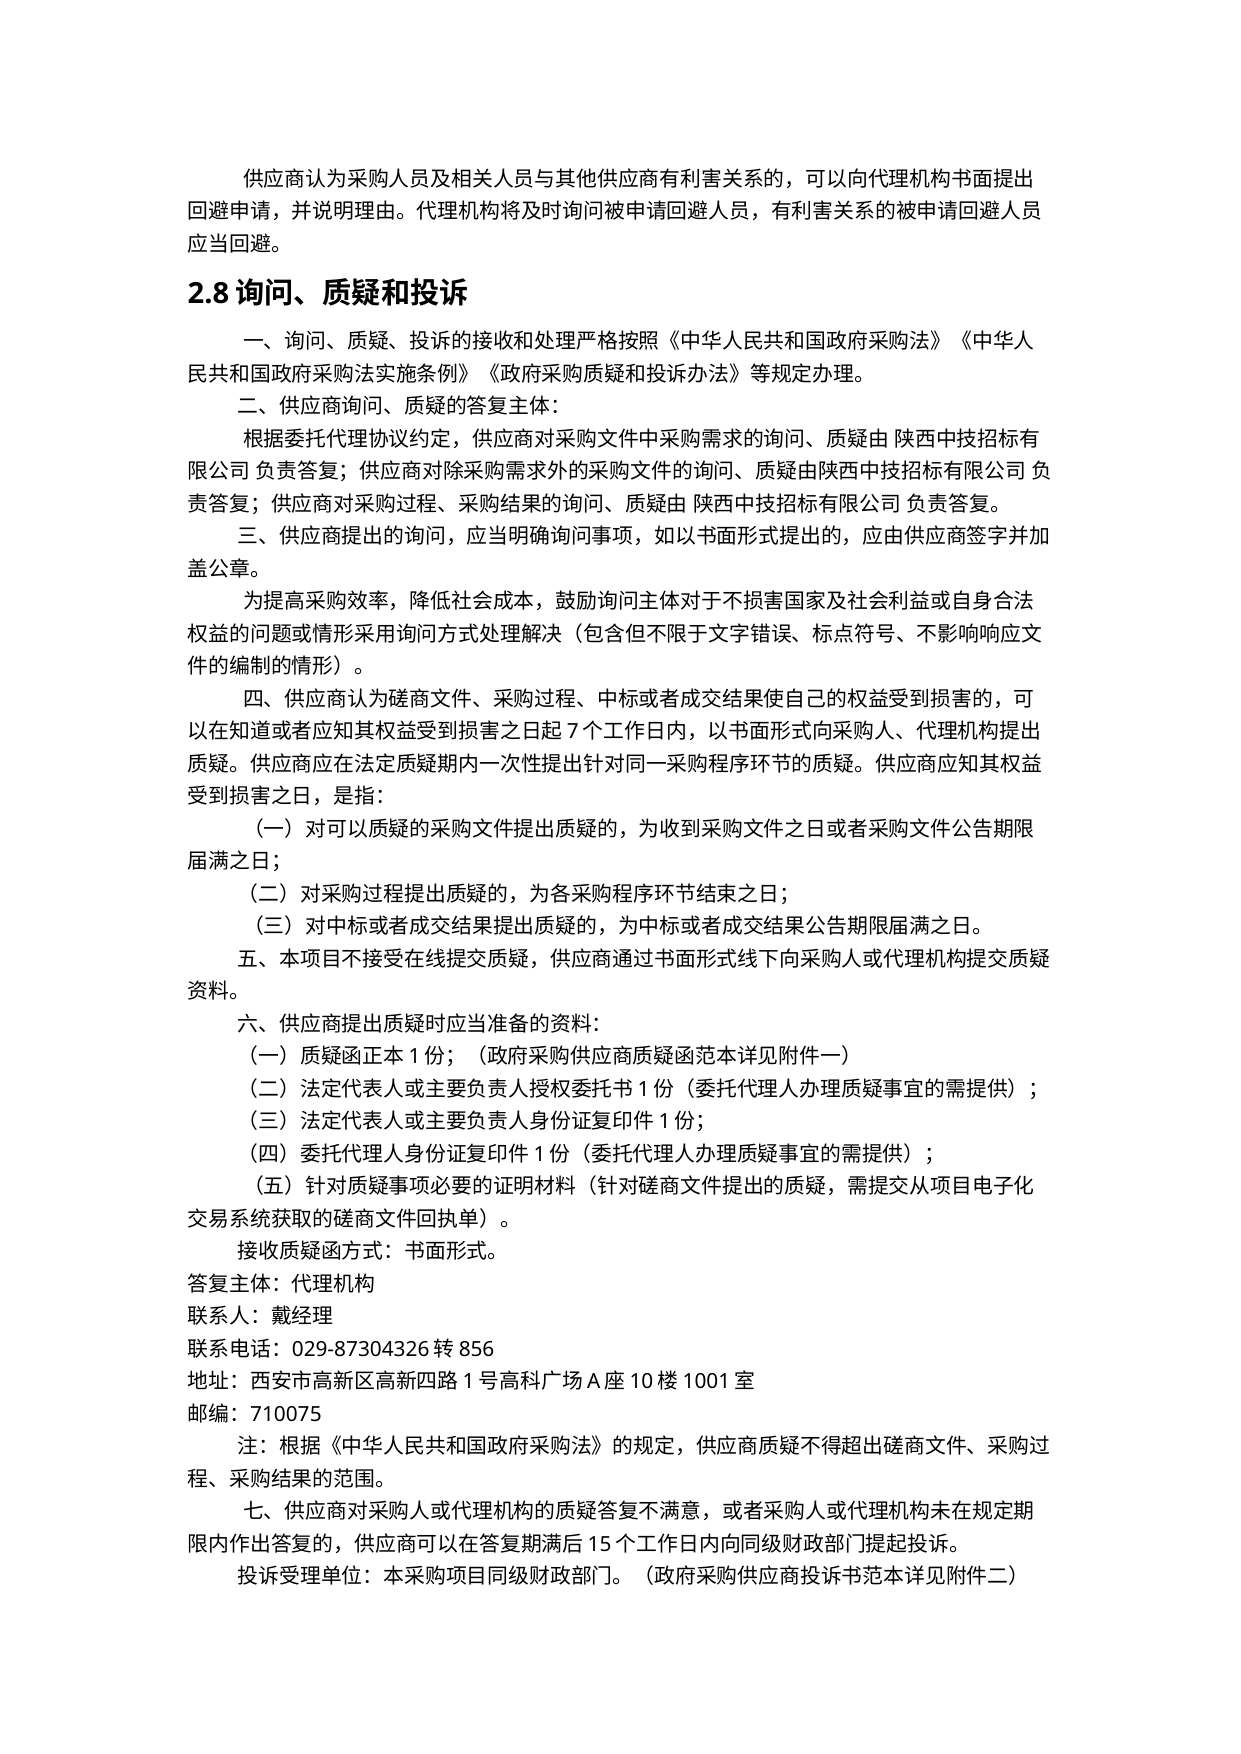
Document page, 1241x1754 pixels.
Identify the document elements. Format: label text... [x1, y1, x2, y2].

text 根据委托代理协议约定，供应商对采购文件中采购需求的询问、质疑由 陕西中技招标有限公司 负责答复；供应商对除采购需求外的采购文件的询问、质疑由陕西中技招标有限公司 负责答复；供应商对采购过程、采购结果的询问、质疑由 陕西中技招标有限公司 负责答复。 [187, 422, 1053, 519]
text 2.8询问、质疑和投诉 [187, 259, 1053, 324]
text （五）针对质疑事项必要的证明材料（针对磋商文件提出的质疑，需提交从项目电子化交易系统获取的磋商文件回执单）。 [187, 1169, 1053, 1234]
text 邮编：710075 [187, 1397, 1053, 1429]
text 联系电话：029-87304326转856 [187, 1332, 1053, 1364]
text 六、供应商提出质疑时应当准备的资料： [187, 1007, 1053, 1039]
text 为提高采购效率，降低社会成本，鼓励询问主体对于不损害国家及社会利益或自身合法权益的问题或情形采用询问方式处理解决（包含但不限于文字错误、标点符号、不影响响应文件的编制的情形）。 [187, 584, 1053, 682]
text （一）质疑函正本1份；（政府采购供应商质疑函范本详见附件一） [187, 1039, 1053, 1072]
text 接收质疑函方式：书面形式。 [187, 1234, 1053, 1267]
text 供应商认为采购人员及相关人员与其他供应商有利害关系的，可以向代理机构书面提出回避申请，并说明理由。代理机构将及时询问被申请回避人员，有利害关系的被申请回避人员应当回避。 [187, 162, 1053, 259]
text （二）对采购过程提出质疑的，为各采购程序环节结束之日； [187, 877, 1053, 909]
text （二）法定代表人或主要负责人授权委托书1份（委托代理人办理质疑事宜的需提供）； [187, 1072, 1053, 1104]
text 一、询问、质疑、投诉的接收和处理严格按照《中华人民共和国政府采购法》《中华人民共和国政府采购法实施条例》《政府采购质疑和投诉办法》等规定办理。 [187, 324, 1053, 389]
text 联系人：戴经理 [187, 1299, 1053, 1332]
text 投诉受理单位：本采购项目同级财政部门。（政府采购供应商投诉书范本详见附件二） [187, 1559, 1053, 1592]
text 二、供应商询问、质疑的答复主体： [187, 389, 1053, 422]
text 三、供应商提出的询问，应当明确询问事项，如以书面形式提出的，应由供应商签字并加盖公章。 [187, 519, 1053, 584]
text （一）对可以质疑的采购文件提出质疑的，为收到采购文件之日或者采购文件公告期限届满之日； [187, 812, 1053, 877]
text （三）法定代表人或主要负责人身份证复印件1份； [187, 1104, 1053, 1137]
text 四、供应商认为磋商文件、采购过程、中标或者成交结果使自己的权益受到损害的，可以在知道或者应知其权益受到损害之日起7个工作日内，以书面形式向采购人、代理机构提出质疑。供应商应在法定质疑期内一次性提出针对同一采购程序环节的质疑。供应商应知其权益受到损害之日，是指： [187, 682, 1053, 812]
text 注：根据《中华人民共和国政府采购法》的规定，供应商质疑不得超出磋商文件、采购过程、采购结果的范围。 [187, 1429, 1053, 1494]
text （四）委托代理人身份证复印件1份（委托代理人办理质疑事宜的需提供）； [187, 1137, 1053, 1169]
text 地址：西安市高新区高新四路1号高科广场A座10楼1001室 [187, 1364, 1053, 1397]
text 答复主体：代理机构 [187, 1267, 1053, 1299]
text （三）对中标或者成交结果提出质疑的，为中标或者成交结果公告期限届满之日。 [187, 909, 1053, 942]
text 七、供应商对采购人或代理机构的质疑答复不满意，或者采购人或代理机构未在规定期限内作出答复的，供应商可以在答复期满后15个工作日内向同级财政部门提起投诉。 [187, 1494, 1053, 1559]
text 五、本项目不接受在线提交质疑，供应商通过书面形式线下向采购人或代理机构提交质疑资料。 [187, 942, 1053, 1007]
